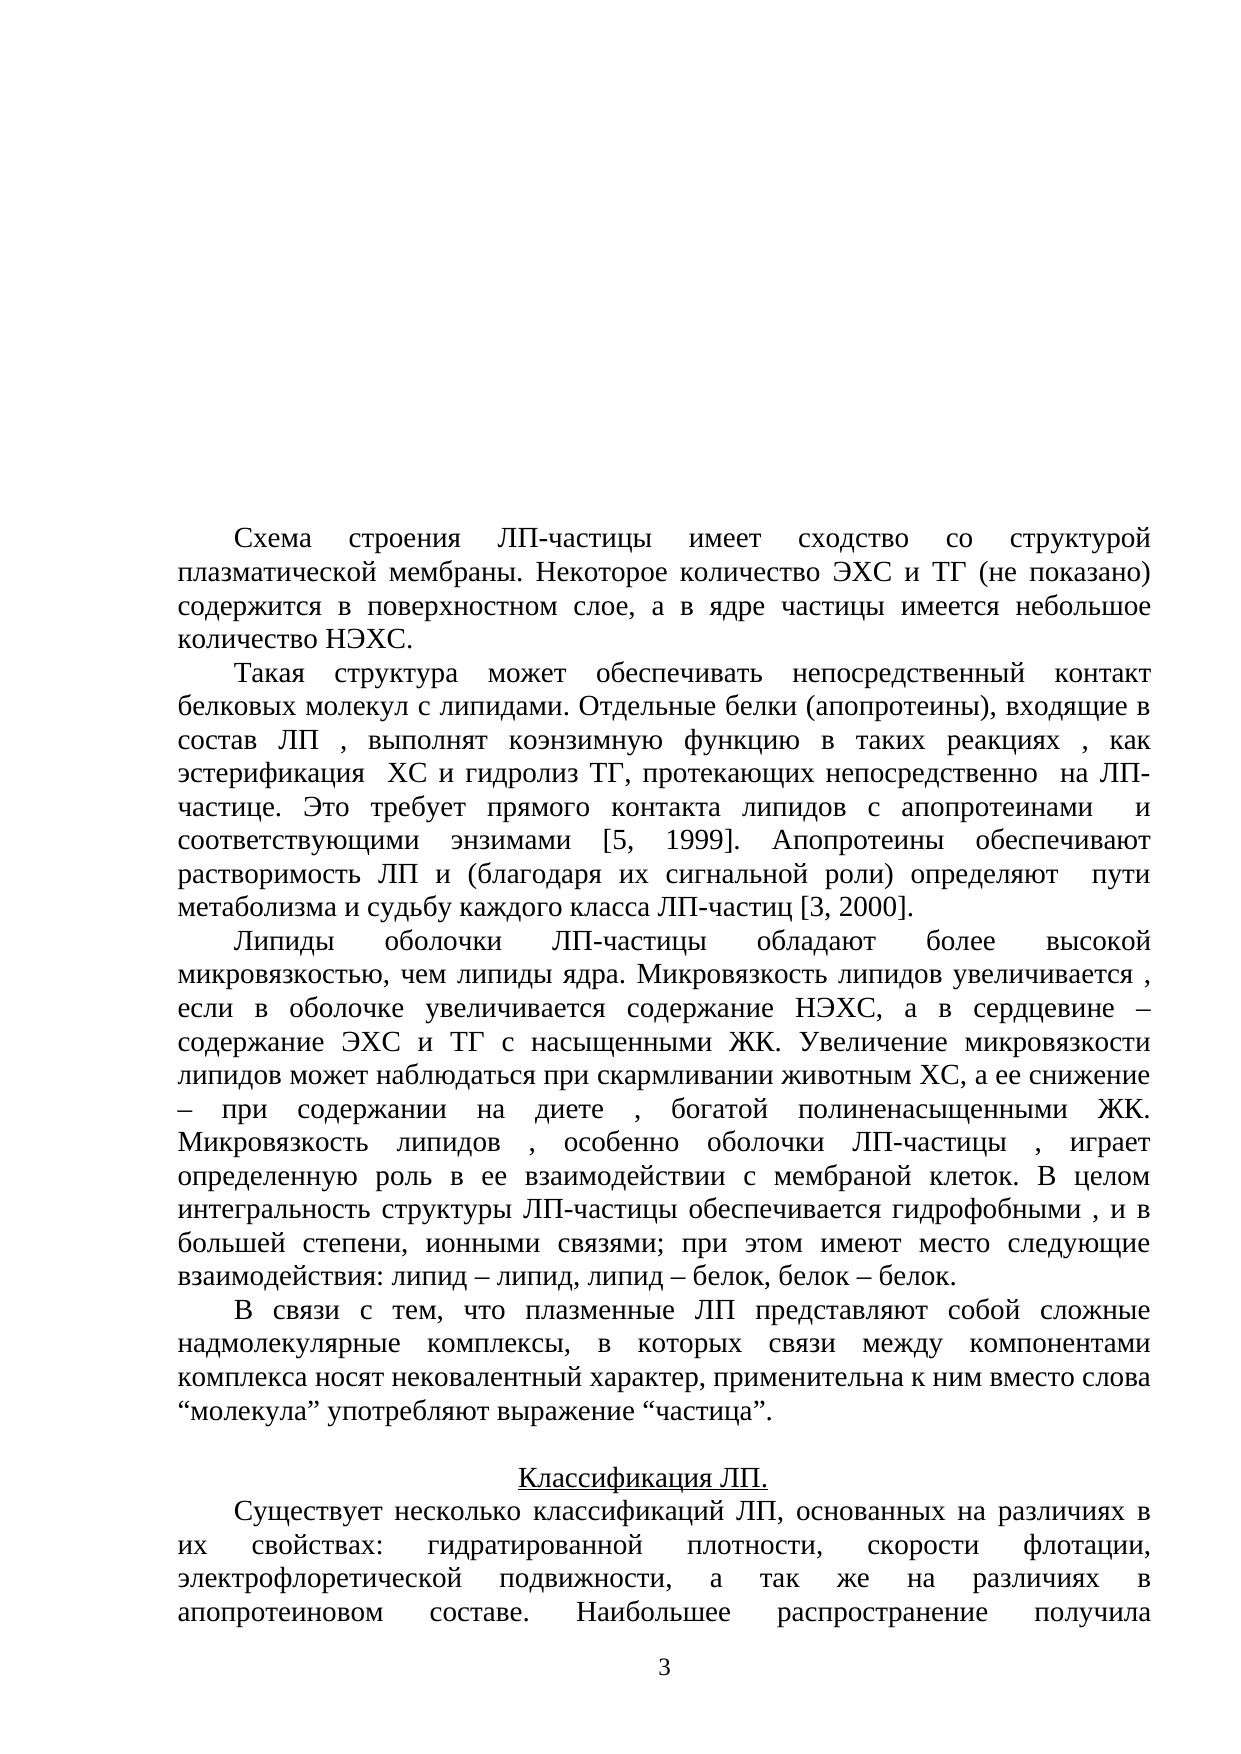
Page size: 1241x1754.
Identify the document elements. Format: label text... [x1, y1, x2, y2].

text Схема строения ЛП-частицы имеет сходство со структурой плазматической мембраны. Некоторое количество ЭХС и ТГ (не показано) содержится в поверхностном слое, а в ядре частицы имеется небольшое количество НЭХС. [177, 521, 1152, 655]
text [177, 1493, 1152, 1627]
text Такая структура может обеспечивать непосредственный контакт белковых молекул с липидами. Отдельные белки (апопротеины), входящие в состав ЛП , выполнят коэнзимную функцию в таких реакциях , как эстерификация ХС и гидролиз ТГ, протекающих непосредственно на ЛП-частице. Это требует прямого контакта липидов с апопротеинами и соответствующими энзимами [5, 1999]. Апопротеины обеспечивают растворимость ЛП и (благодаря их сигнальной роли) определяют пути метаболизма и судьбу каждого класса ЛП-частиц [3, 2000]. [177, 655, 1152, 923]
text В связи с тем, что плазменные ЛП представляют собой сложные надмолекулярные комплексы, в которых связи между компонентами комплекса носят нековалентный характер, применительна к ним вместо слова “молекула” употребляют выражение “частица”. [177, 1292, 1152, 1426]
text Липиды оболочки ЛП-частицы обладают более высокой микровязкостью, чем липиды ядра. Микровязкость липидов увеличивается , если в оболочке увеличивается содержание НЭХС, а в сердцевине – содержание ЭХС и ТГ с насыщенными ЖК. Увеличение микровязкости липидов может наблюдаться при скармливании животным ХС, а ее снижение – при содержании на диете , богатой полиненасыщенными ЖК. Микровязкость липидов , особенно оболочки ЛП-частицы , играет определенную роль в ее взаимодействии с мембраной клеток. В целом интегральность структуры ЛП-частицы обеспечивается гидрофобными , и в большей степени, ионными связями; при этом имеют место следующие взаимодействия: липид – липид, липид – белок, белок – белок. [177, 923, 1152, 1292]
text Классификация ЛП. [177, 1460, 1152, 1493]
